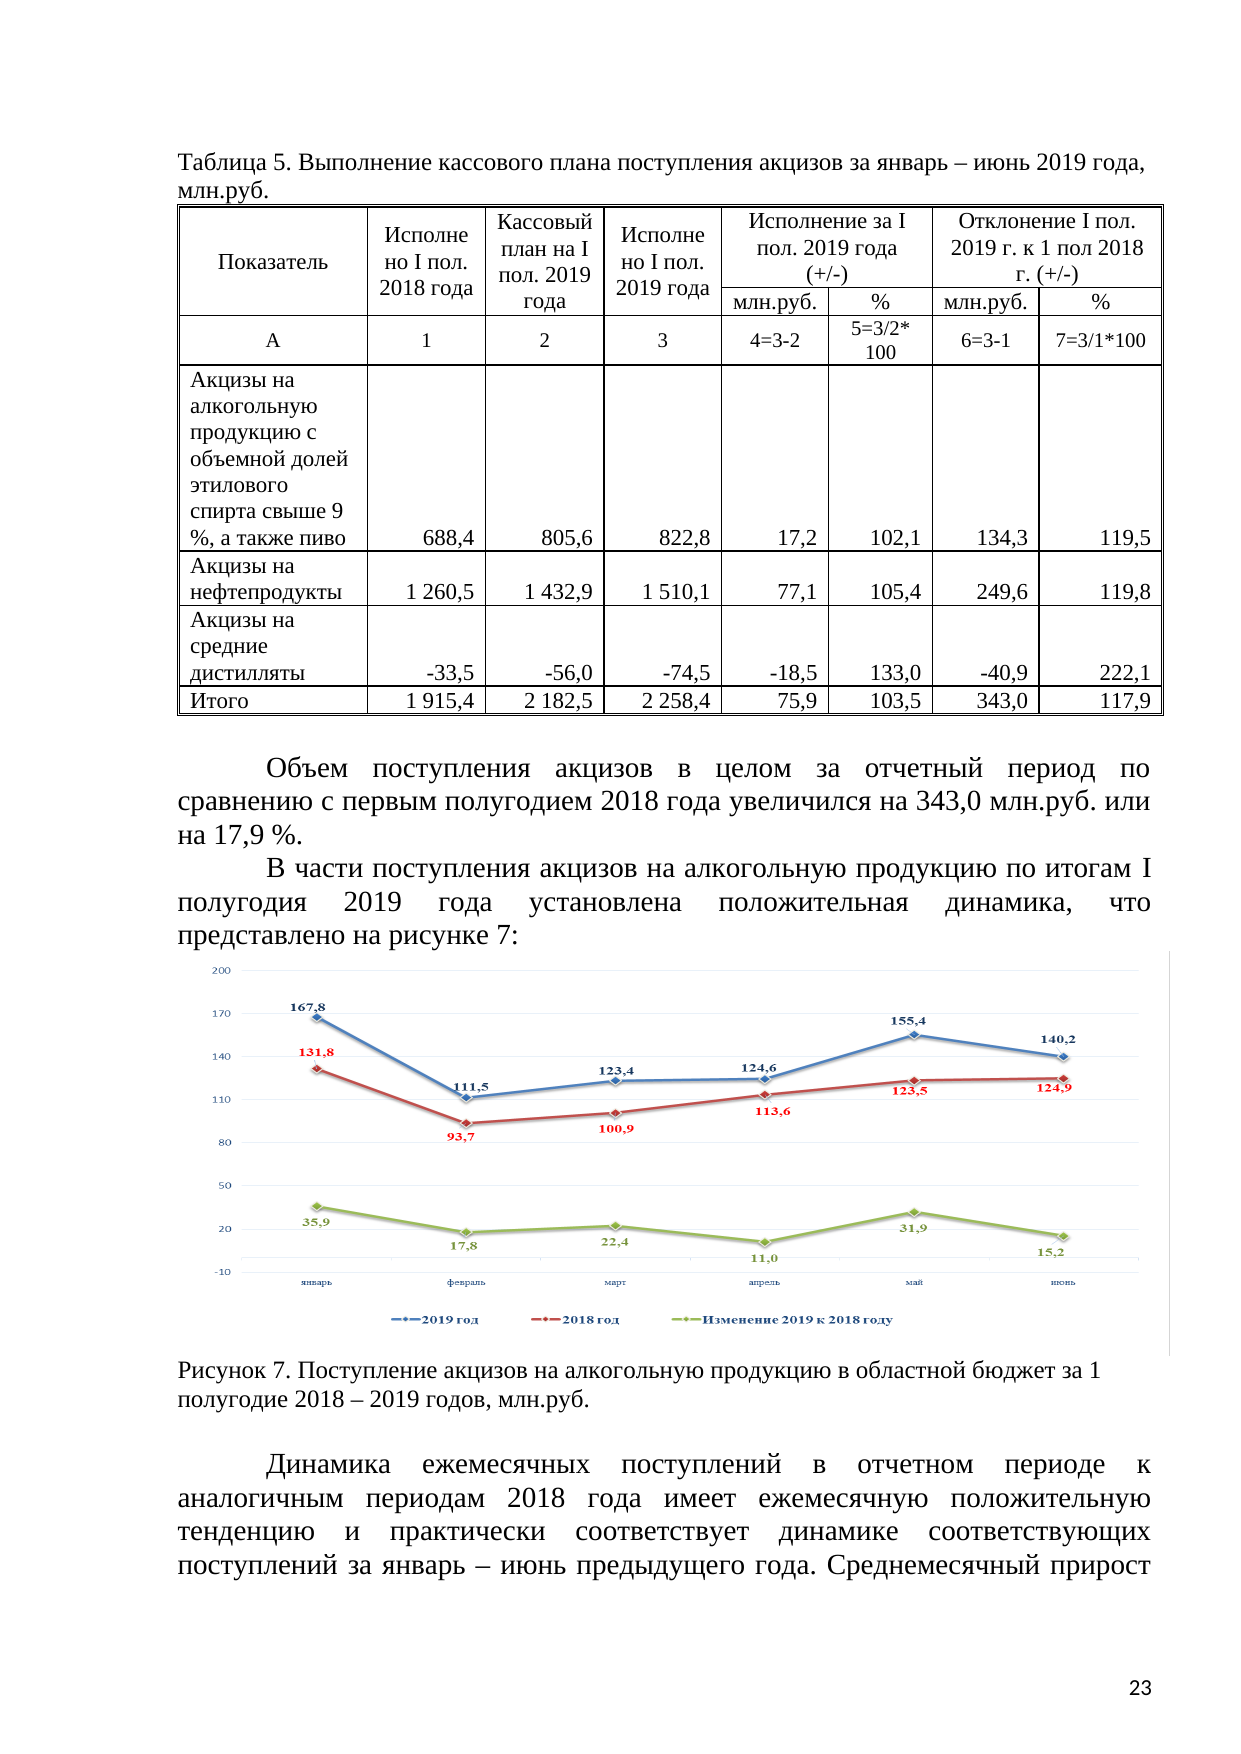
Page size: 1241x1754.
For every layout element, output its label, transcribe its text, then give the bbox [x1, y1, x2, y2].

table_cell 119,8 [1040, 552, 1161, 604]
table_cell 1 915,4 [368, 687, 485, 713]
table_cell Акцизы на нефтепродукты [180, 552, 367, 604]
text Рисунок 7. Поступление акцизов на алкогольную продукцию в областной бюджет за 1 полугодие 2018 – 2019 годов, млн.руб. [177, 1356, 1152, 1413]
picture [177, 951, 1170, 1356]
text Объем поступления акцизов в целом за отчетный период по сравнению с первым полугодием 2018 года увеличился на 343,0 млн.руб. или на 17,9 %. [177, 750, 1152, 850]
table_cell млн.руб. [722, 288, 828, 314]
table_cell Акцизы на алкогольную продукцию с объемной долей этилового спирта свыше 9 %, а также пиво [180, 366, 367, 550]
table_cell 3 [605, 316, 721, 364]
table_cell 75,9 [722, 687, 828, 713]
table_cell 822,8 [605, 366, 721, 550]
text Таблица 5. Выполнение кассового плана поступления акцизов за январь – июнь 2019 года, млн.руб. [177, 147, 1152, 204]
table_header Исполнение за I пол. 2019 года (+/-) [722, 208, 932, 287]
table_cell млн.руб. [933, 288, 1038, 314]
table_cell 103,5 [829, 687, 932, 713]
table_header Исполнено I пол. 2018 года [368, 208, 485, 314]
table_cell 1 510,1 [605, 552, 721, 604]
table_cell 133,0 [829, 606, 932, 685]
table_cell 17,2 [722, 366, 828, 550]
table_header Отклонение I пол. 2019 г. к 1 пол 2018 г. (+/-) [933, 208, 1161, 287]
table_cell 2 258,4 [605, 687, 721, 713]
table_header Исполнено I пол. 2019 года [605, 208, 721, 314]
table_cell -33,5 [368, 606, 485, 685]
table_cell 222,1 [1040, 606, 1161, 685]
table_cell 102,1 [829, 366, 932, 550]
table_cell % [829, 288, 932, 314]
table_cell -56,0 [486, 606, 603, 685]
table_cell 5=3/2* 100 [829, 316, 932, 364]
table_cell 117,9 [1040, 687, 1161, 713]
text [177, 1446, 1152, 1581]
table_cell 805,6 [486, 366, 603, 550]
table_cell 1 260,5 [368, 552, 485, 604]
table_cell 6=3-1 [933, 316, 1038, 364]
table_header Кассовый план на I пол. 2019 года [486, 208, 603, 314]
table_cell 77,1 [722, 552, 828, 604]
table_header Показатель [180, 208, 367, 314]
table_cell 105,4 [829, 552, 932, 604]
table_cell 4=3-2 [722, 316, 828, 364]
table_cell % [1040, 288, 1161, 314]
table_cell 343,0 [933, 687, 1038, 713]
table_cell 249,6 [933, 552, 1038, 604]
table_cell 2 182,5 [486, 687, 603, 713]
table_cell 134,3 [933, 366, 1038, 550]
table_cell 1 432,9 [486, 552, 603, 604]
table_cell Акцизы на средние дистилляты [180, 606, 367, 685]
table_cell А [180, 316, 367, 364]
table_cell 688,4 [368, 366, 485, 550]
table_cell 119,5 [1040, 366, 1161, 550]
table_cell 7=3/1*100 [1040, 316, 1161, 364]
table_cell -40,9 [933, 606, 1038, 685]
table_cell 1 [368, 316, 485, 364]
table_cell 2 [486, 316, 603, 364]
table_cell -18,5 [722, 606, 828, 685]
text В части поступления акцизов на алкогольную продукцию по итогам I полугодия 2019 года установлена положительная динамика, что представлено на рисунке 7: [177, 850, 1152, 951]
table_cell -74,5 [605, 606, 721, 685]
table_cell Итого [180, 687, 367, 713]
